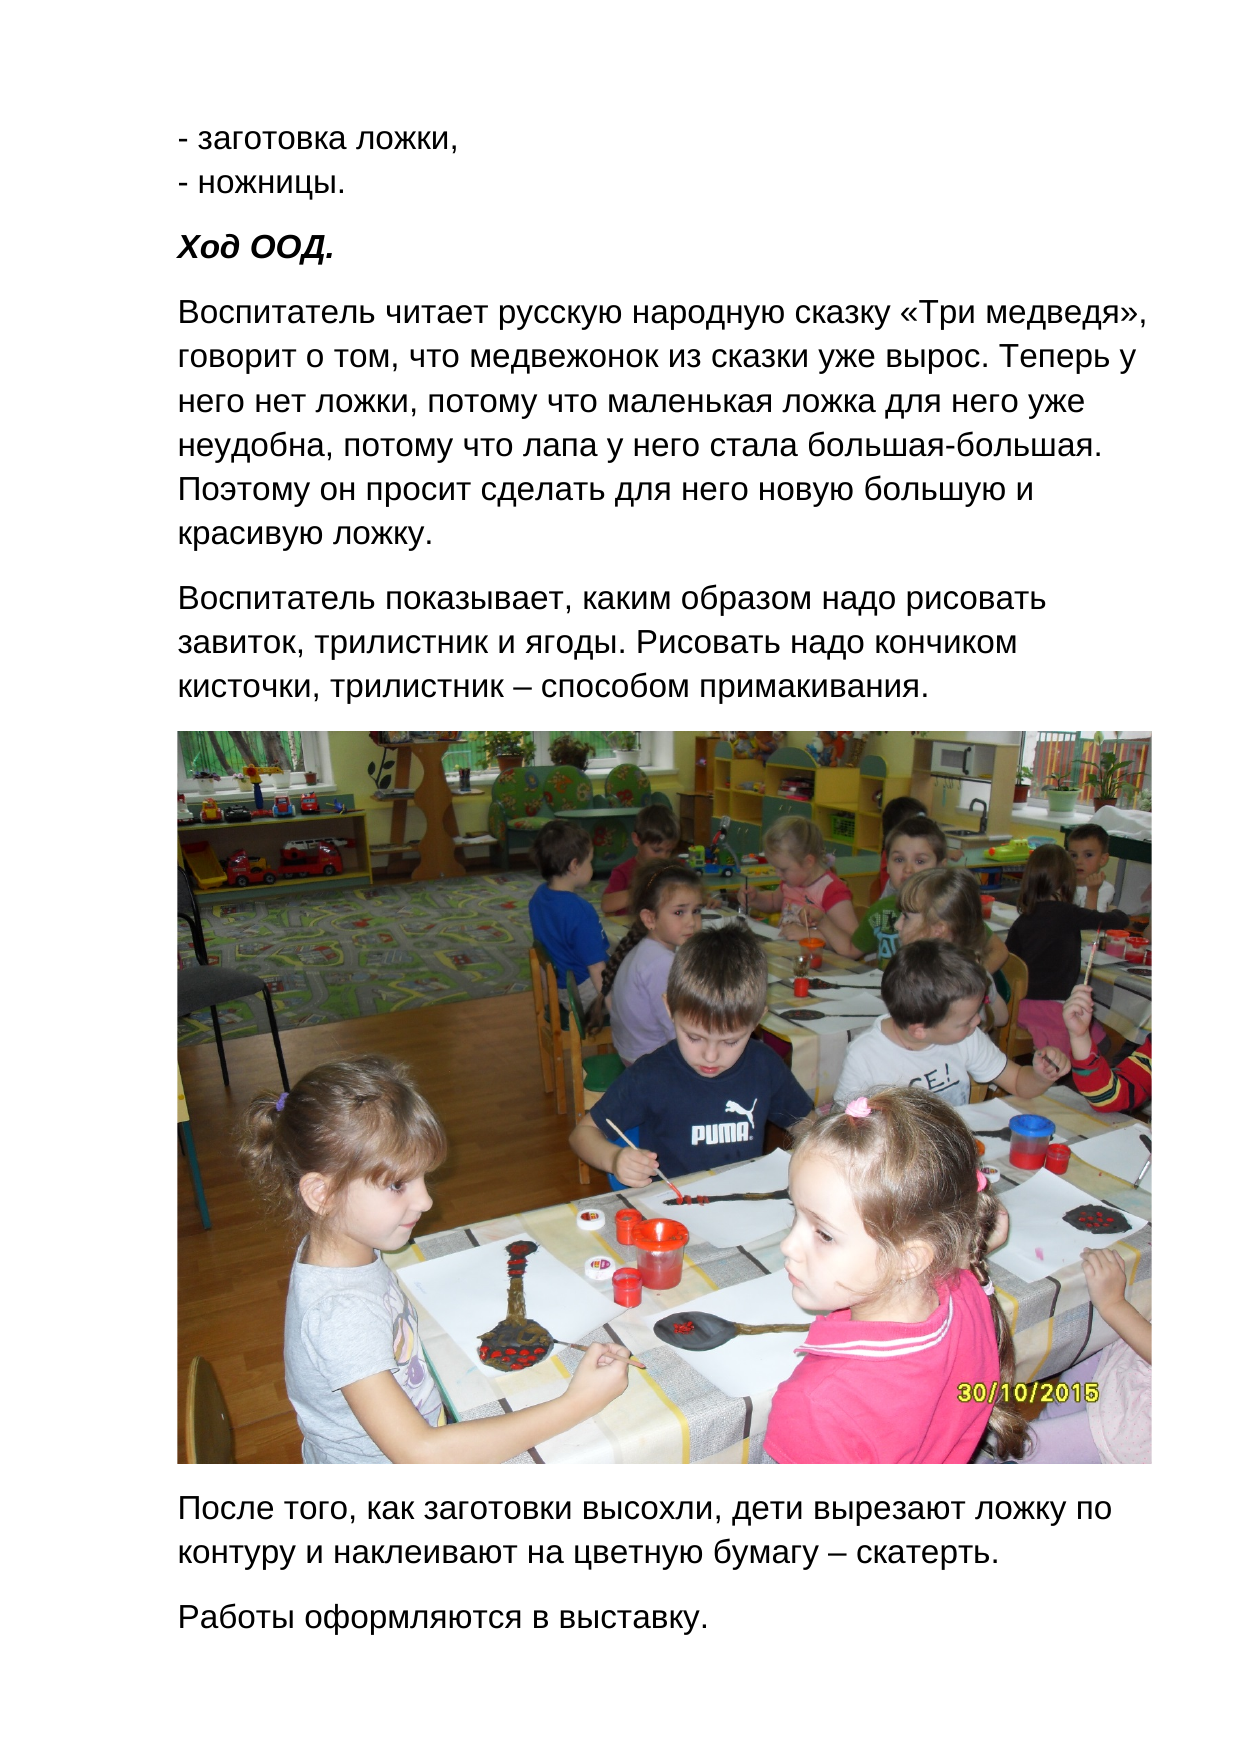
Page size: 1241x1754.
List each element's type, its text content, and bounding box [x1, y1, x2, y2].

text Работы оформляются в выставку. [177, 1597, 1152, 1636]
text После того, как заготовки высохли, дети вырезают ложку по контуру и наклеивают на цветную бумагу – скатерть. [177, 1488, 1152, 1571]
text Воспитатель показывает, каким образом надо рисовать завиток, трилистник и ягоды. Рисовать надо кончиком кисточки, трилистник – способом примакивания. [177, 578, 1152, 705]
text Воспитатель читает русскую народную сказку «Три медведя», говорит о том, что медвежонок из сказки уже вырос. Теперь у него нет ложки, потому что маленькая ложка для него уже неудобна, потому что лапа у него стала большая-большая. Поэтому он просит сделать для него новую большую и красивую ложку. [177, 292, 1152, 552]
text Ход ООД. [177, 227, 1152, 266]
picture [177, 731, 1152, 1464]
text - заготовка ложки, [177, 118, 1152, 157]
text - ножницы. [177, 162, 1152, 201]
